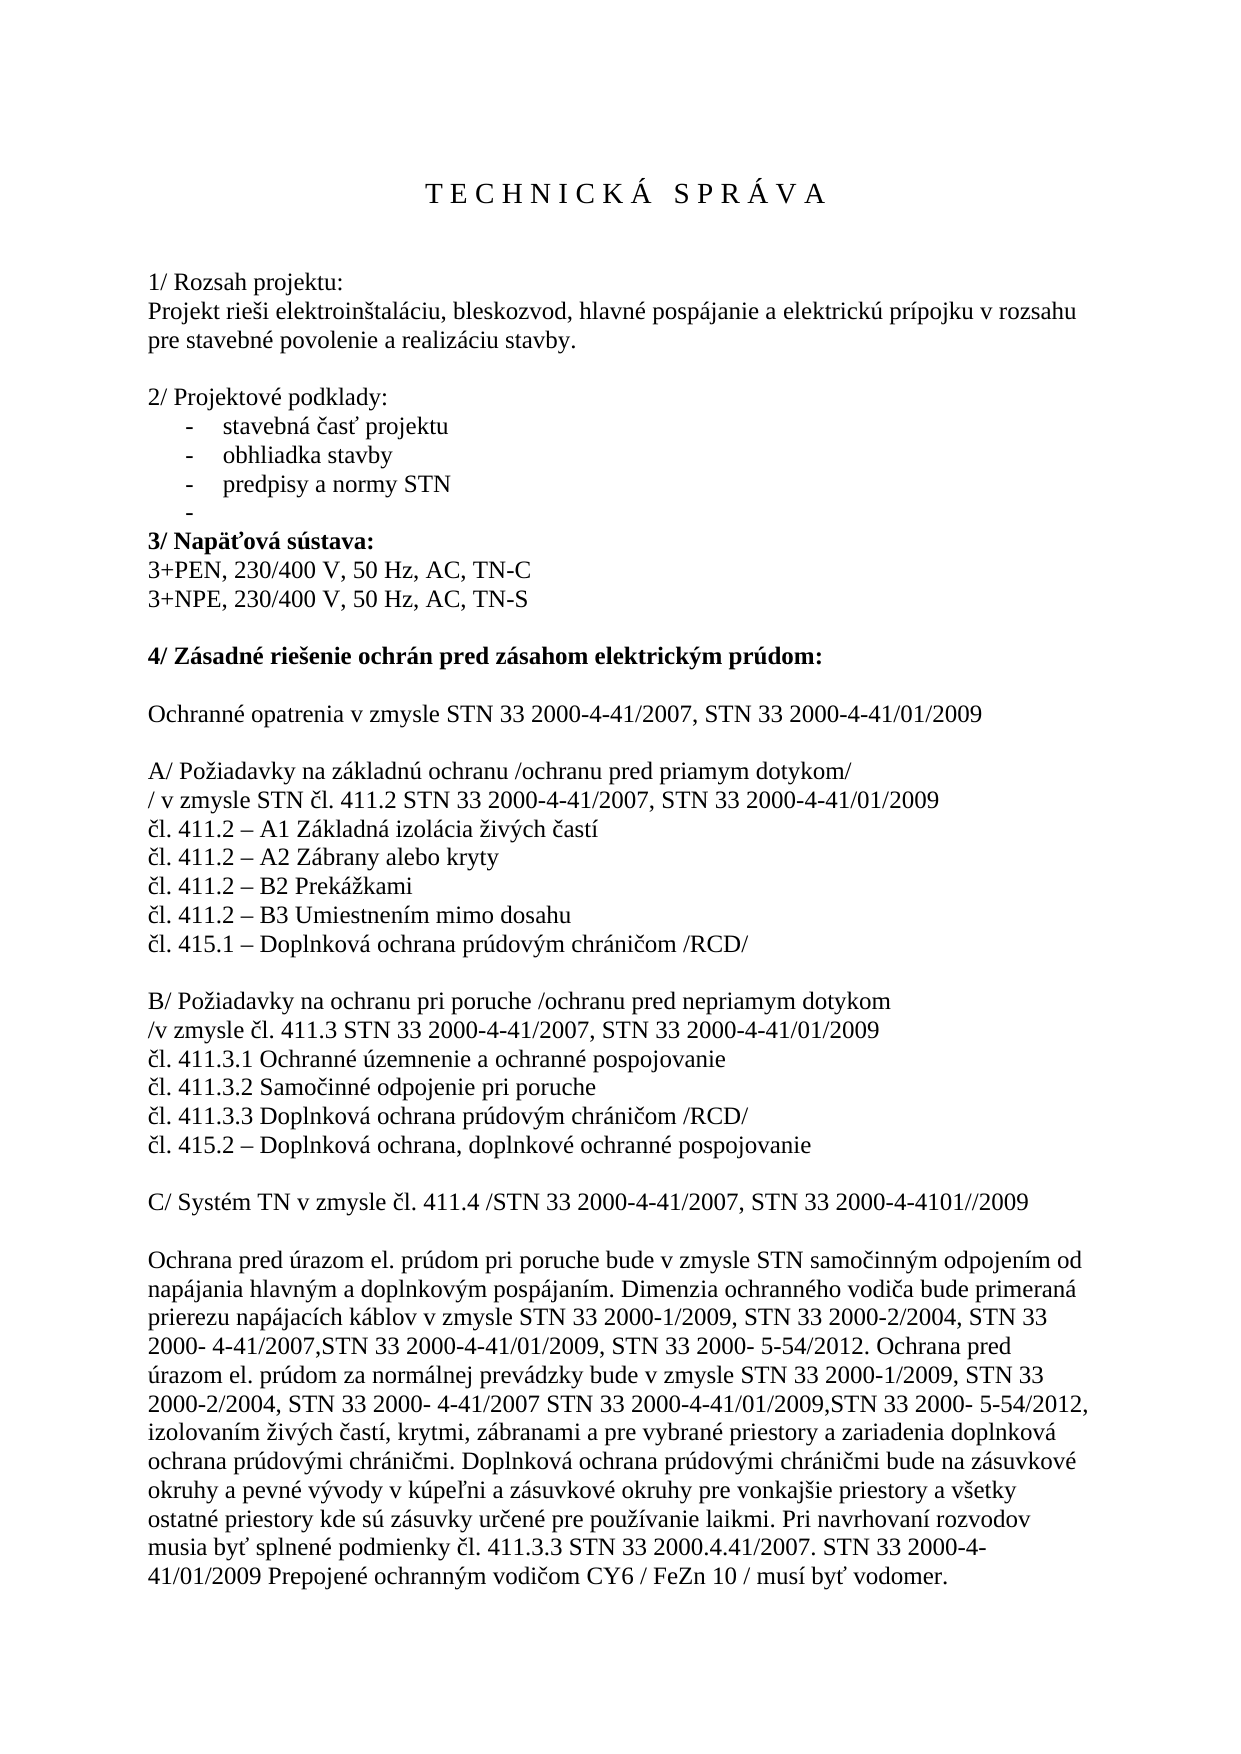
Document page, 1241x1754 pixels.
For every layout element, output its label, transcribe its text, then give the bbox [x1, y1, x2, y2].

text Ochranné opatrenia v zmysle STN 33 2000-4-41/2007, STN 33 2000-4-41/01/2009 [148, 699, 1093, 727]
text čl. 411.3.2 Samočinné odpojenie pri poruche [148, 1072, 1093, 1101]
text /v zmysle čl. 411.3 STN 33 2000-4-41/2007, STN 33 2000-4-41/01/2009 [148, 1015, 1093, 1044]
text 4/ Zásadné riešenie ochrán pred zásahom elektrickým prúdom: [148, 641, 1093, 670]
text čl. 411.3.1 Ochranné územnenie a ochranné pospojovanie [148, 1044, 1093, 1072]
list obhliadka stavby [185, 440, 1093, 469]
text 3+PEN, 230/400 V, 50 Hz, AC, TN-C [148, 555, 1093, 584]
text 2/ Projektové podklady: [148, 382, 1093, 411]
text čl. 415.2 – Doplnková ochrana, doplnkové ochranné pospojovanie [148, 1130, 1093, 1159]
text / v zmysle STN čl. 411.2 STN 33 2000-4-41/2007, STN 33 2000-4-41/01/2009 [148, 785, 1093, 814]
text B/ Požiadavky na ochranu pri poruche /ochranu pred nepriamym dotykom [148, 986, 1093, 1015]
text Ochrana pred úrazom el. prúdom pri poruche bude v zmysle STN samočinným odpojením od napájania hlavným a doplnkovým pospájaním. Dimenzia ochranného vodiča bude primeraná prierezu napájacích káblov v zmysle STN 33 2000-1/2009, STN 33 2000-2/2004, STN 33 2000- 4-41/2007,STN 33 2000-4-41/01/2009, STN 33 2000- 5-54/2012. Ochrana pred úrazom el. prúdom za normálnej prevádzky bude v zmysle STN 33 2000-1/2009, STN 33 2000-2/2004, STN 33 2000- 4-41/2007 STN 33 2000-4-41/01/2009,STN 33 2000- 5-54/2012, izolovaním živých častí, krytmi, zábranami a pre vybrané priestory a zariadenia doplnková ochrana prúdovými chráničmi. Doplnková ochrana prúdovými chráničmi bude na zásuvkové okruhy a pevné vývody v kúpeľni a zásuvkové okruhy pre vonkajšie priestory a všetky ostatné priestory kde sú zásuvky určené pre používanie laikmi. Pri navrhovaní rozvodov musia byť splnené podmienky čl. 411.3.3 STN 33 2000.4.41/2007. STN 33 2000-4-41/01/2009 Prepojené ochranným vodičom CY6 / FeZn 10 / musí byť vodomer. [148, 1245, 1093, 1590]
text čl. 411.2 – B2 Prekážkami [148, 871, 1093, 900]
text čl. 411.2 – A2 Zábrany alebo kryty [148, 842, 1093, 871]
text 3/ Napäťová sústava: [148, 526, 1093, 555]
text 3+NPE, 230/400 V, 50 Hz, AC, TN-S [148, 584, 1093, 612]
list predpisy a normy STN [185, 469, 1093, 497]
text čl. 411.3.3 Doplnková ochrana prúdovým chráničom /RCD/ [148, 1101, 1093, 1130]
list stavebná časť projektu [185, 411, 1093, 440]
text Projekt rieši elektroinštaláciu, bleskozvod, hlavné pospájanie a elektrickú prípojku v rozsahu pre stavebné povolenie a realizáciu stavby. [148, 296, 1093, 354]
text 1/ Rozsah projektu: [148, 267, 1093, 296]
text čl. 411.2 – A1 Základná izolácia živých častí [148, 814, 1093, 842]
text A/ Požiadavky na základnú ochranu /ochranu pred priamym dotykom/ [148, 756, 1093, 785]
text čl. 411.2 – B3 Umiestnením mimo dosahu [148, 900, 1093, 929]
text čl. 415.1 – Doplnková ochrana prúdovým chráničom /RCD/ [148, 929, 1093, 957]
text C/ Systém TN v zmysle čl. 411.4 /STN 33 2000-4-41/2007, STN 33 2000-4-4101//2009 [148, 1187, 1093, 1216]
text T E C H N I C K Á S P R Á V A [148, 176, 1093, 210]
